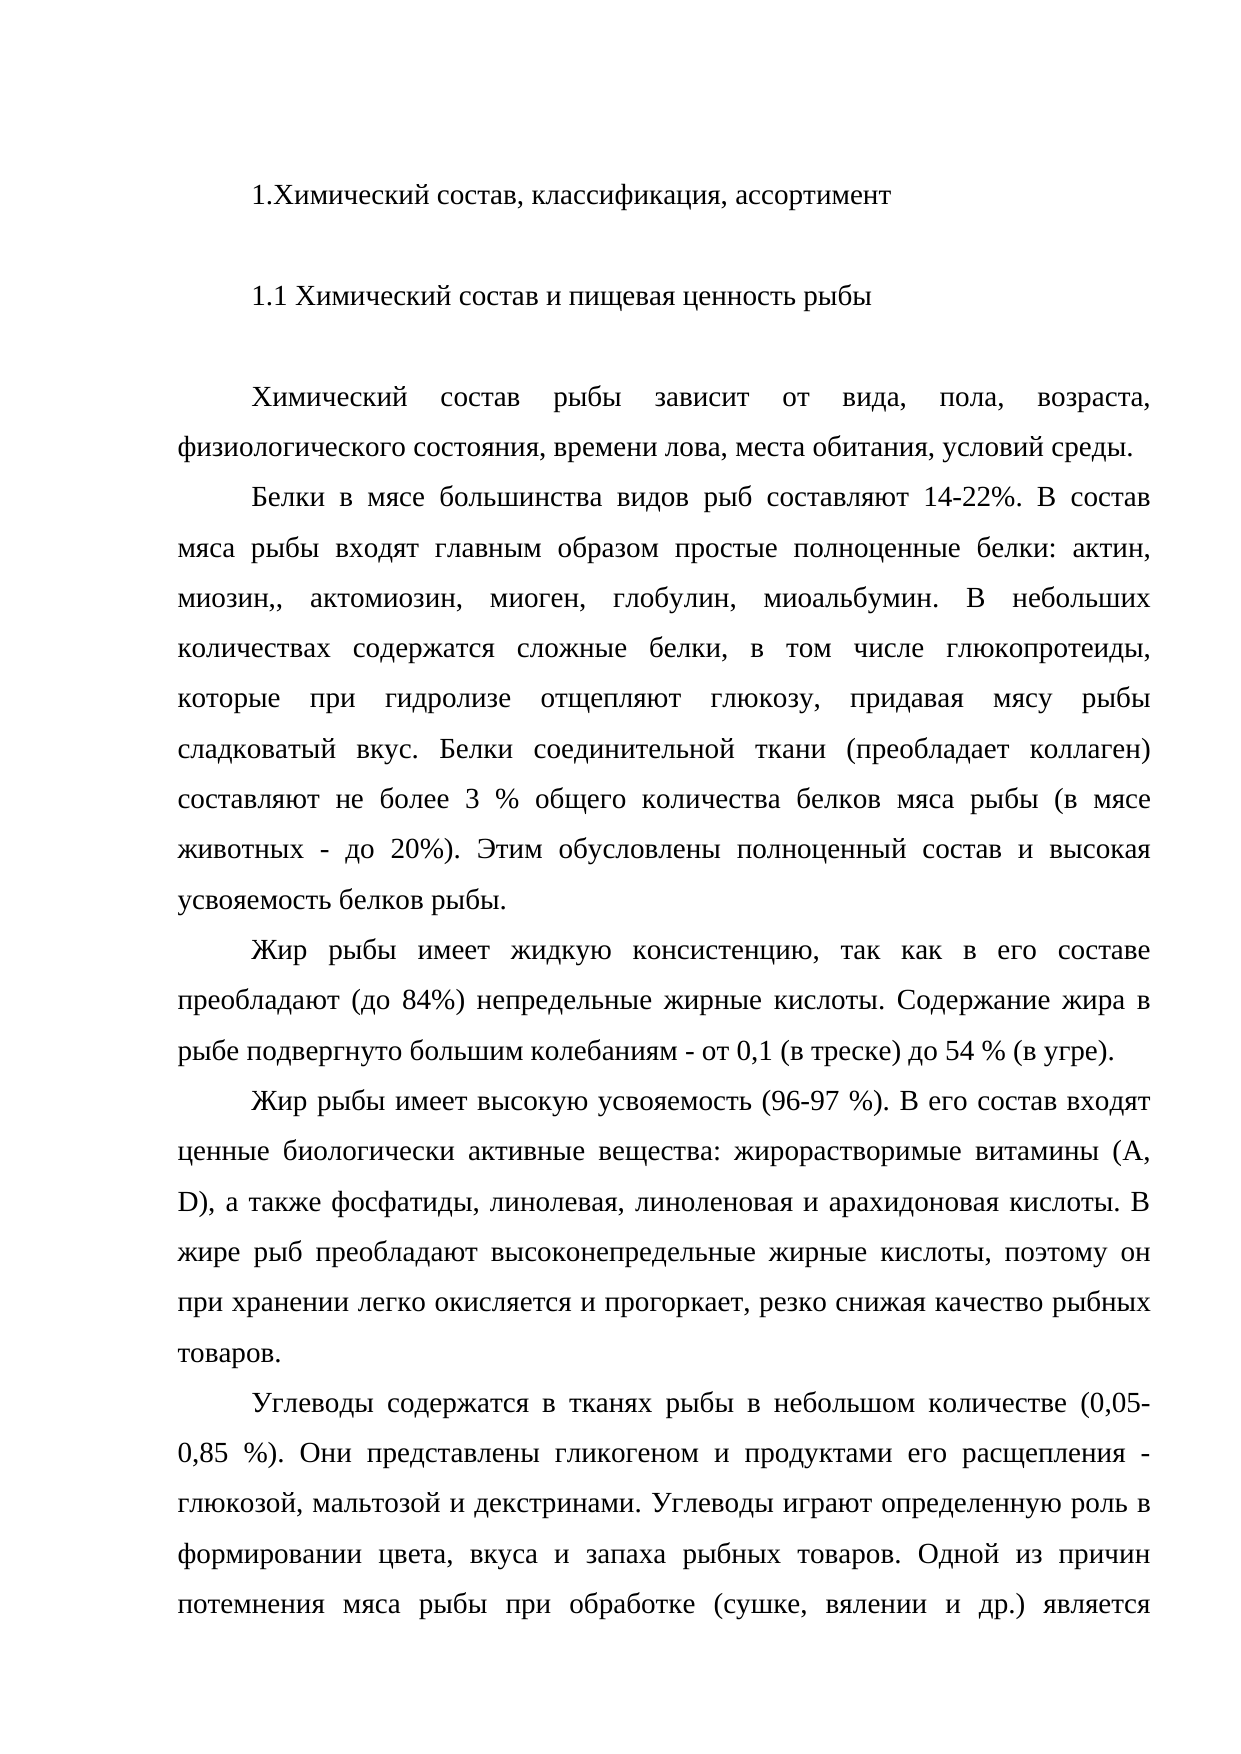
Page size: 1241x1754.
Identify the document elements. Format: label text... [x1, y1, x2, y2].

text Химический состав рыбы зависит от вида, пола, возраста, физиологического состояния, времени лова, места обитания, условий среды. [177, 379, 1152, 463]
text Жир рыбы имеет высокую усвояемость (96-97 %). В его состав входят ценные биологически активные вещества: жирорастворимые витамины (A, D), а также фосфатиды, линолевая, линоленовая и арахидоновая кислоты. В жире рыб преобладают высоконепредельные жирные кислоты, поэтому он при хранении легко окисляется и прогоркает, резко снижая качество рыбных товаров. [177, 1083, 1152, 1368]
text Белки в мясе большинства видов рыб составляют 14-22%. В состав мяса рыбы входят главным образом простые полноценные белки: актин, миозин,, актомиозин, миоген, глобулин, миоальбумин. В небольших количествах содержатся сложные белки, в том числе глюкопротеиды, которые при гидролизе отщепляют глюкозу, придавая мясу рыбы сладковатый вкус. Белки соединительной ткани (преобладает коллаген) составляют не более 3 % общего количества белков мяса рыбы (в мясе животных - до 20%). Этим обусловлены полноценный состав и высокая усвояемость белков рыбы. [177, 479, 1152, 915]
subtitle 1.1 Химический состав и пищевая ценность рыбы [177, 278, 1152, 312]
subtitle 1.Химический состав, классификация, ассортимент [177, 177, 1152, 211]
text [177, 1385, 1152, 1620]
text Жир рыбы имеет жидкую консистенцию, так как в его составе преобладают (до 84%) непредельные жирные кислоты. Содержание жира в рыбе подвергнуто большим колебаниям - от 0,1 (в треске) до 54 % (в угре). [177, 932, 1152, 1066]
